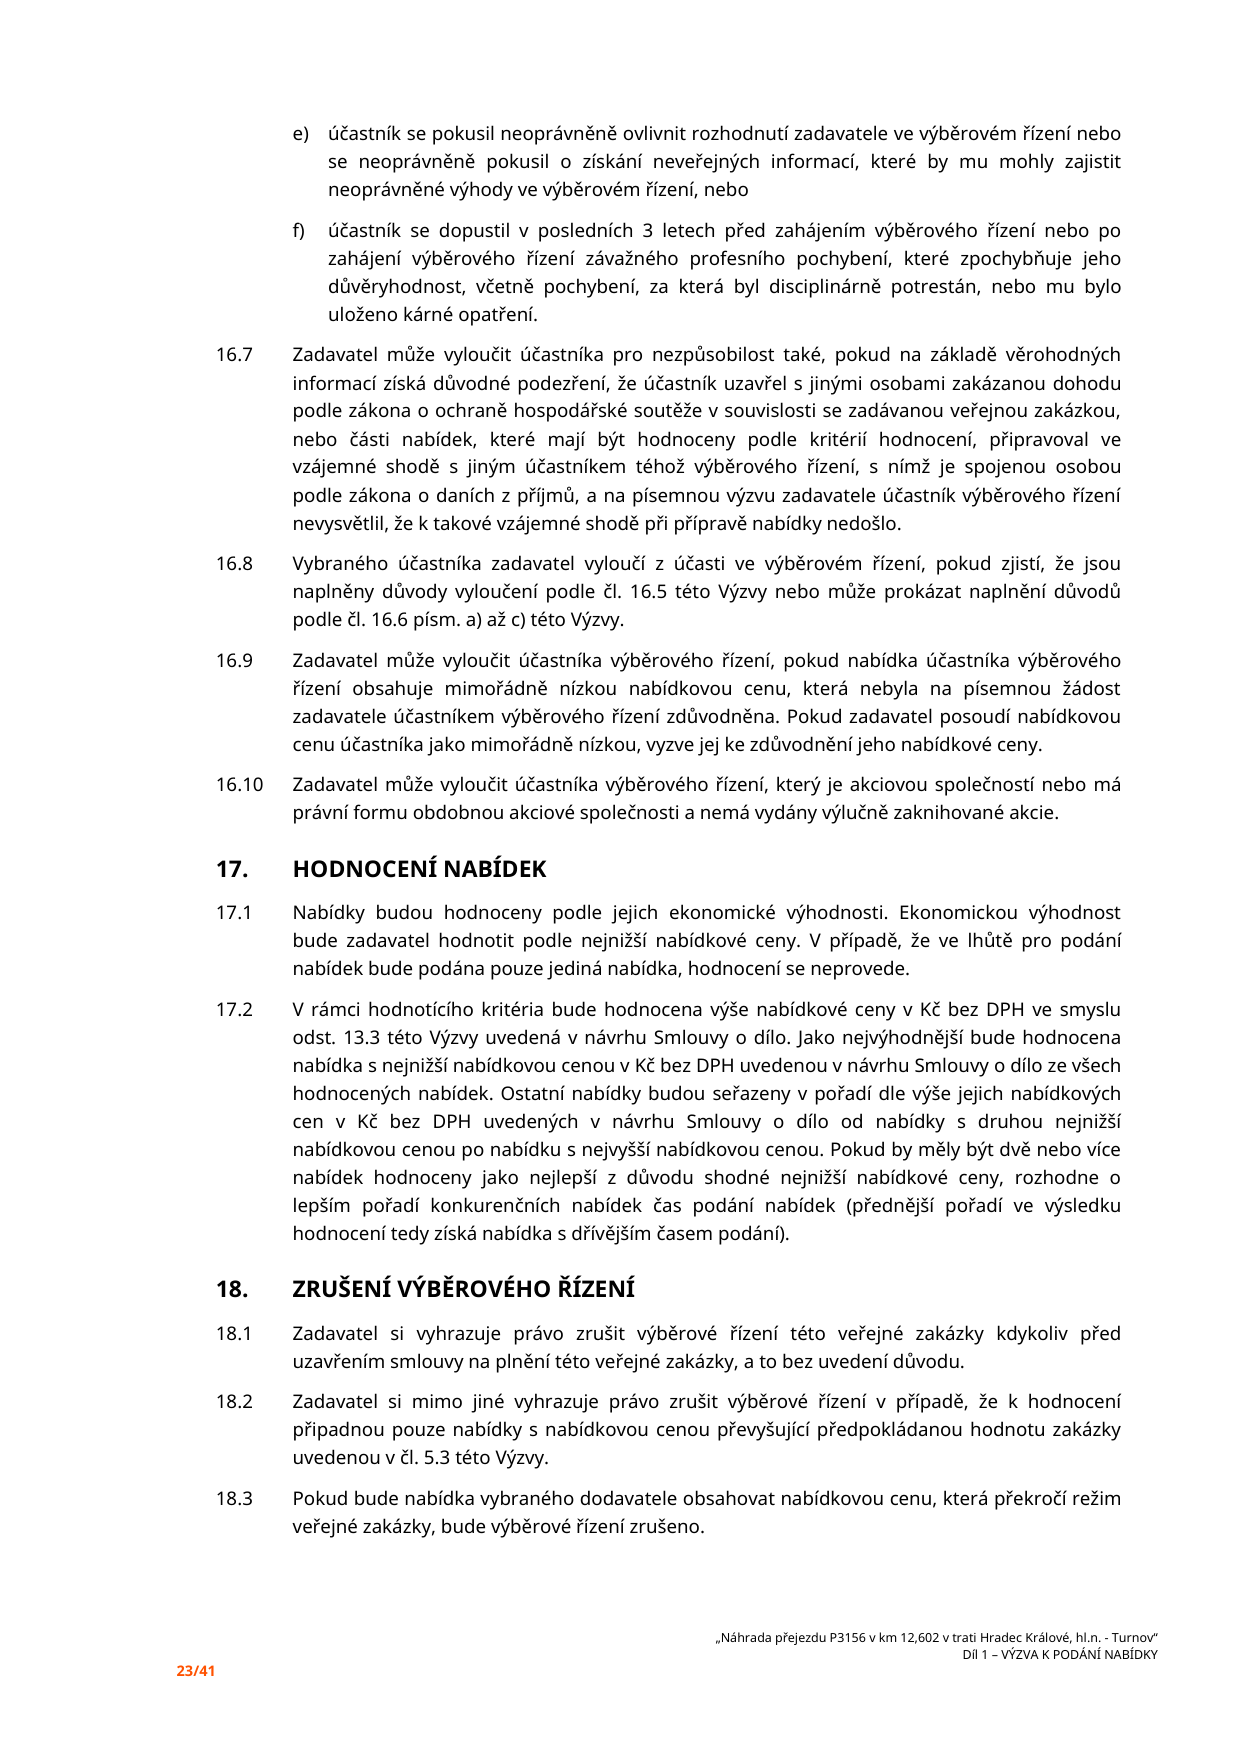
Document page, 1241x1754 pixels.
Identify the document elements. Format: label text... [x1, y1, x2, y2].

text Zadavatel si mimo jiné vyhrazuje právo zrušit výběrové řízení v případě, že k hodnocení připadnou pouze nabídky s nabídkovou cenou převyšující předpokládanou hodnotu zakázky uvedenou v čl. 5.3 této Výzvy. [216, 1389, 1122, 1470]
text V rámci hodnotícího kritéria bude hodnocena výše nabídkové ceny v Kč bez DPH ve smyslu odst. 13.3 této Výzvy uvedená v návrhu Smlouvy o dílo. Jako nejvýhodnější bude hodnocena nabídka s nejnižší nabídkovou cenou v Kč bez DPH uvedenou v návrhu Smlouvy o dílo ze všech hodnocených nabídek. Ostatní nabídky budou seřazeny v pořadí dle výše jejich nabídkových cen v Kč bez DPH uvedených v návrhu Smlouvy o dílo od nabídky s druhou nejnižší nabídkovou cenou po nabídku s nejvyšší nabídkovou cenou. Pokud by měly být dvě nebo více nabídek hodnoceny jako nejlepší z důvodu shodné nejnižší nabídkové ceny, rozhodne o lepším pořadí konkurenčních nabídek čas podání nabídek (přednější pořadí ve výsledku hodnocení tedy získá nabídka s dřívějším časem podání). [216, 996, 1122, 1246]
text Pokud bude nabídka vybraného dodavatele obsahovat nabídkovou cenu, která překročí režim veřejné zakázky, bude výběrové řízení zrušeno. [216, 1485, 1122, 1539]
text ZRUŠENÍ VÝBĚROVÉHO ŘÍZENÍ [216, 1273, 1122, 1304]
text Vybraného účastníka zadavatel vyloučí z účasti ve výběrovém řízení, pokud zjistí, že jsou naplněny důvody vyloučení podle čl. 16.5 této Výzvy nebo může prokázat naplnění důvodů podle čl. 16.6 písm. a) až c) této Výzvy. [216, 550, 1122, 632]
text Zadavatel může vyloučit účastníka výběrového řízení, který je akciovou společností nebo má právní formu obdobnou akciové společnosti a nemá vydány výlučně zaknihované akcie. [216, 772, 1122, 825]
text Zadavatel může vyloučit účastníka výběrového řízení, pokud nabídka účastníka výběrového řízení obsahuje mimořádně nízkou nabídkovou cenu, která nebyla na písemnou žádost zadavatele účastníkem výběrového řízení zdůvodněna. Pokud zadavatel posoudí nabídkovou cenu účastníka jako mimořádně nízkou, vyzve jej ke zdůvodnění jeho nabídkové ceny. [216, 647, 1122, 757]
list účastník se dopustil v posledních 3 letech před zahájením výběrového řízení nebo po zahájení výběrového řízení závažného profesního pochybení, které zpochybňuje jeho důvěryhodnost, včetně pochybení, za která byl disciplinárně potrestán, nebo mu bylo uloženo kárné opatření. [292, 217, 1122, 327]
list účastník se pokusil neoprávněně ovlivnit rozhodnutí zadavatele ve výběrovém řízení nebo se neoprávněně pokusil o získání neveřejných informací, které by mu mohly zajistit neoprávněné výhody ve výběrovém řízení, nebo [292, 121, 1122, 202]
text HODNOCENÍ NABÍDEK [216, 853, 1122, 884]
text Nabídky budou hodnoceny podle jejich ekonomické výhodnosti. Ekonomickou výhodnost bude zadavatel hodnotit podle nejnižší nabídkové ceny. V případě, že ve lhůtě pro podání nabídek bude podána pouze jediná nabídka, hodnocení se neprovede. [216, 899, 1122, 981]
text Zadavatel může vyloučit účastníka pro nezpůsobilost také, pokud na základě věrohodných informací získá důvodné podezření, že účastník uzavřel s jinými osobami zakázanou dohodu podle zákona o ochraně hospodářské soutěže v souvislosti se zadávanou veřejnou zakázkou, nebo části nabídek, které mají být hodnoceny podle kritérií hodnocení, připravoval ve vzájemné shodě s jiným účastníkem téhož výběrového řízení, s nímž je spojenou osobou podle zákona o daních z příjmů, a na písemnou výzvu zadavatele účastník výběrového řízení nevysvětlil, že k takové vzájemné shodě při přípravě nabídky nedošlo. [216, 342, 1122, 535]
text Zadavatel si vyhrazuje právo zrušit výběrové řízení této veřejné zakázky kdykoliv před uzavřením smlouvy na plnění této veřejné zakázky, a to bez uvedení důvodu. [216, 1320, 1122, 1374]
